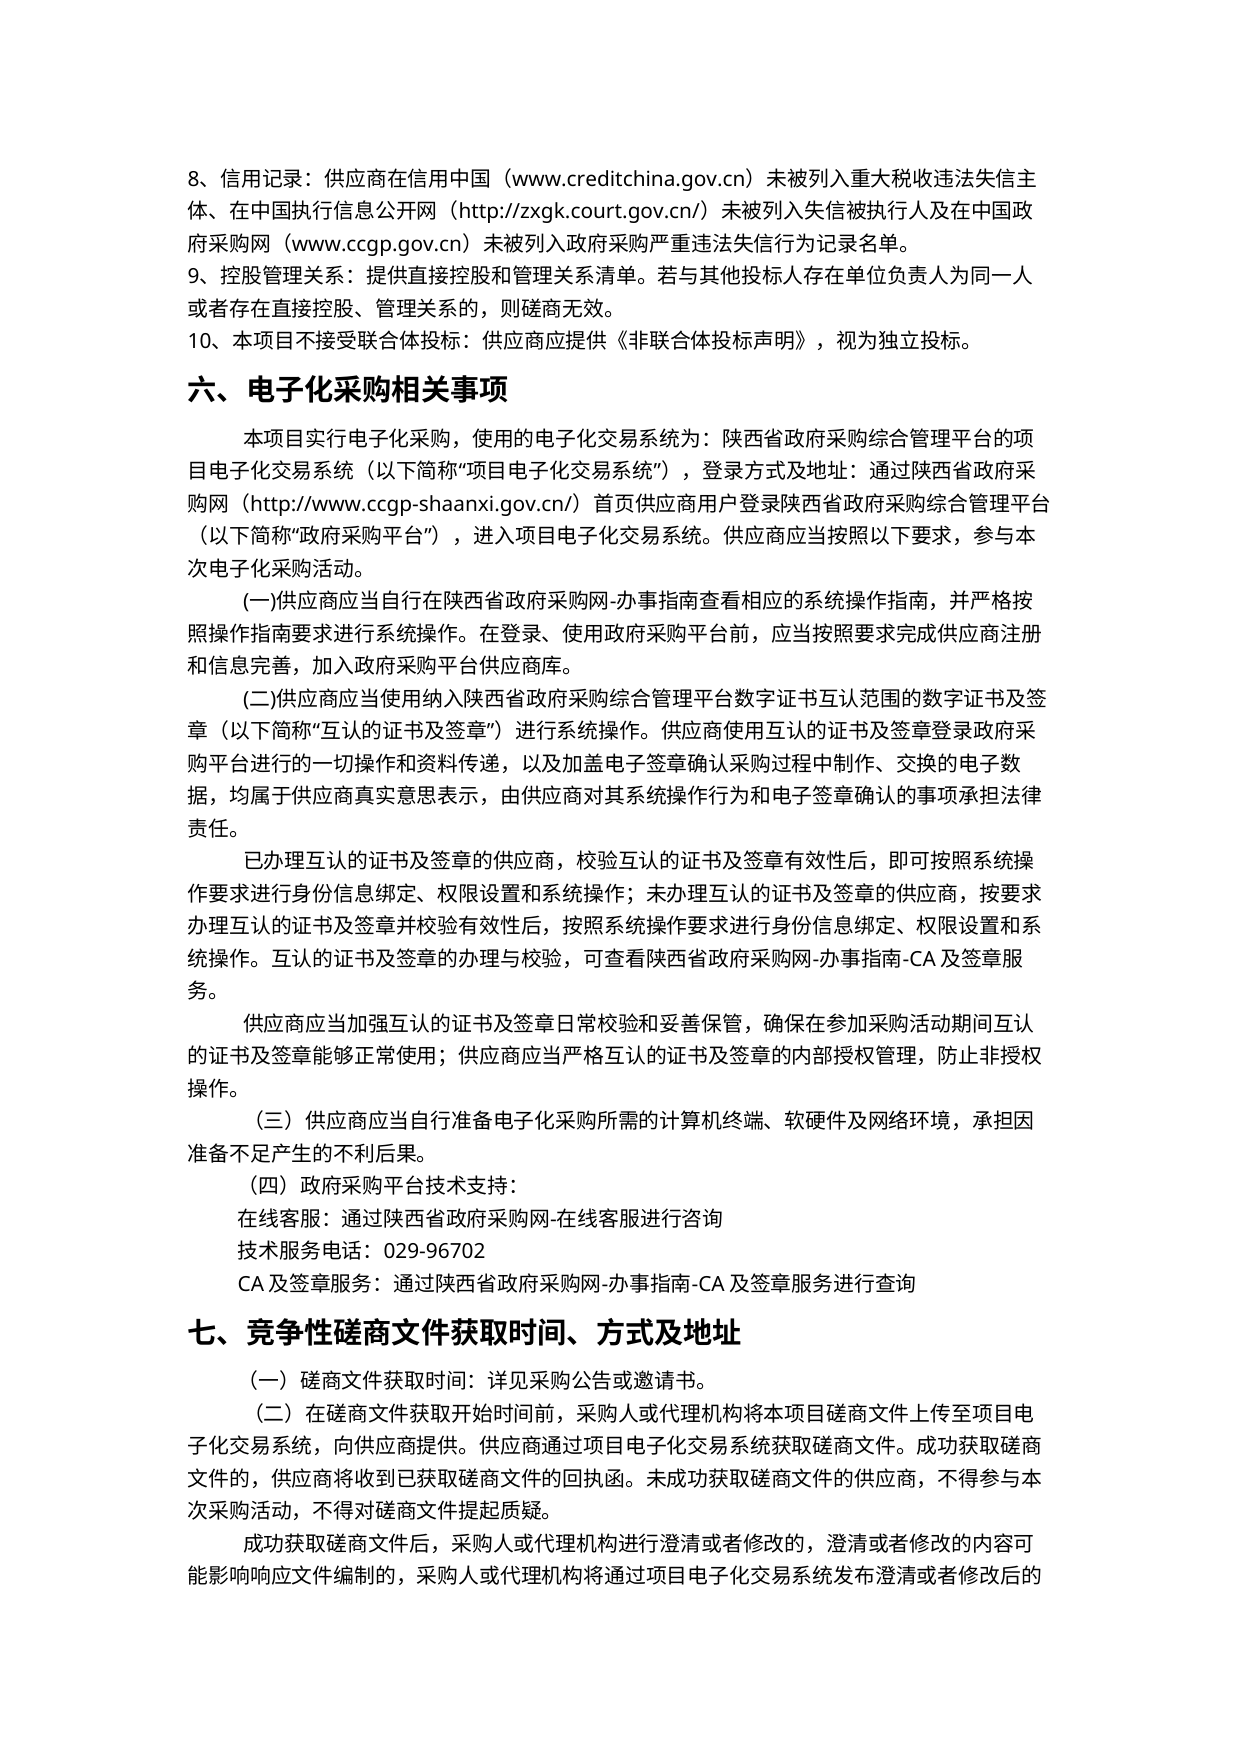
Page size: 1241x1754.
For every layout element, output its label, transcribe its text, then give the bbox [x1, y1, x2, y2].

text （二）在磋商文件获取开始时间前，采购人或代理机构将本项目磋商文件上传至项目电子化交易系统，向供应商提供。供应商通过项目电子化交易系统获取磋商文件。成功获取磋商文件的，供应商将收到已获取磋商文件的回执函。未成功获取磋商文件的供应商，不得参与本次采购活动，不得对磋商文件提起质疑。 [187, 1397, 1053, 1527]
text 已办理互认的证书及签章的供应商，校验互认的证书及签章有效性后，即可按照系统操作要求进行身份信息绑定、权限设置和系统操作；未办理互认的证书及签章的供应商，按要求办理互认的证书及签章并校验有效性后，按照系统操作要求进行身份信息绑定、权限设置和系统操作。互认的证书及签章的办理与校验，可查看陕西省政府采购网-办事指南-CA及签章服务。 [187, 844, 1053, 1007]
text 七、竞争性磋商文件获取时间、方式及地址 [187, 1299, 1053, 1364]
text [187, 1527, 1053, 1592]
text 在线客服：通过陕西省政府采购网-在线客服进行咨询 [187, 1202, 1053, 1234]
text 本项目实行电子化采购，使用的电子化交易系统为：陕西省政府采购综合管理平台的项目电子化交易系统（以下简称“项目电子化交易系统”），登录方式及地址：通过陕西省政府采购网（http://www.ccgp-shaanxi.gov.cn/）首页供应商用户登录陕西省政府采购综合管理平台（以下简称“政府采购平台”），进入项目电子化交易系统。供应商应当按照以下要求，参与本次电子化采购活动。 [187, 422, 1053, 584]
text (一)供应商应当自行在陕西省政府采购网-办事指南查看相应的系统操作指南，并严格按照操作指南要求进行系统操作。在登录、使用政府采购平台前，应当按照要求完成供应商注册和信息完善，加入政府采购平台供应商库。 [187, 584, 1053, 682]
text （四）政府采购平台技术支持： [187, 1169, 1053, 1202]
text 10、本项目不接受联合体投标：供应商应提供《非联合体投标声明》，视为独立投标。 [187, 324, 1053, 357]
text 9、控股管理关系：提供直接控股和管理关系清单。若与其他投标人存在单位负责人为同一人或者存在直接控股、管理关系的，则磋商无效。 [187, 259, 1053, 324]
text 供应商应当加强互认的证书及签章日常校验和妥善保管，确保在参加采购活动期间互认的证书及签章能够正常使用；供应商应当严格互认的证书及签章的内部授权管理，防止非授权操作。 [187, 1007, 1053, 1104]
text CA及签章服务：通过陕西省政府采购网-办事指南-CA及签章服务进行查询 [187, 1267, 1053, 1299]
text （一）磋商文件获取时间：详见采购公告或邀请书。 [187, 1364, 1053, 1397]
text (二)供应商应当使用纳入陕西省政府采购综合管理平台数字证书互认范围的数字证书及签章（以下简称“互认的证书及签章”）进行系统操作。供应商使用互认的证书及签章登录政府采购平台进行的一切操作和资料传递，以及加盖电子签章确认采购过程中制作、交换的电子数据，均属于供应商真实意思表示，由供应商对其系统操作行为和电子签章确认的事项承担法律责任。 [187, 682, 1053, 844]
text （三）供应商应当自行准备电子化采购所需的计算机终端、软硬件及网络环境，承担因准备不足产生的不利后果。 [187, 1104, 1053, 1169]
text 8、信用记录：供应商在信用中国（www.creditchina.gov.cn）未被列入重大税收违法失信主体、在中国执行信息公开网（http://zxgk.court.gov.cn/）未被列入失信被执行人及在中国政府采购网（www.ccgp.gov.cn）未被列入政府采购严重违法失信行为记录名单。 [187, 162, 1053, 259]
text 六、电子化采购相关事项 [187, 357, 1053, 422]
text 技术服务电话：029-96702 [187, 1234, 1053, 1267]
